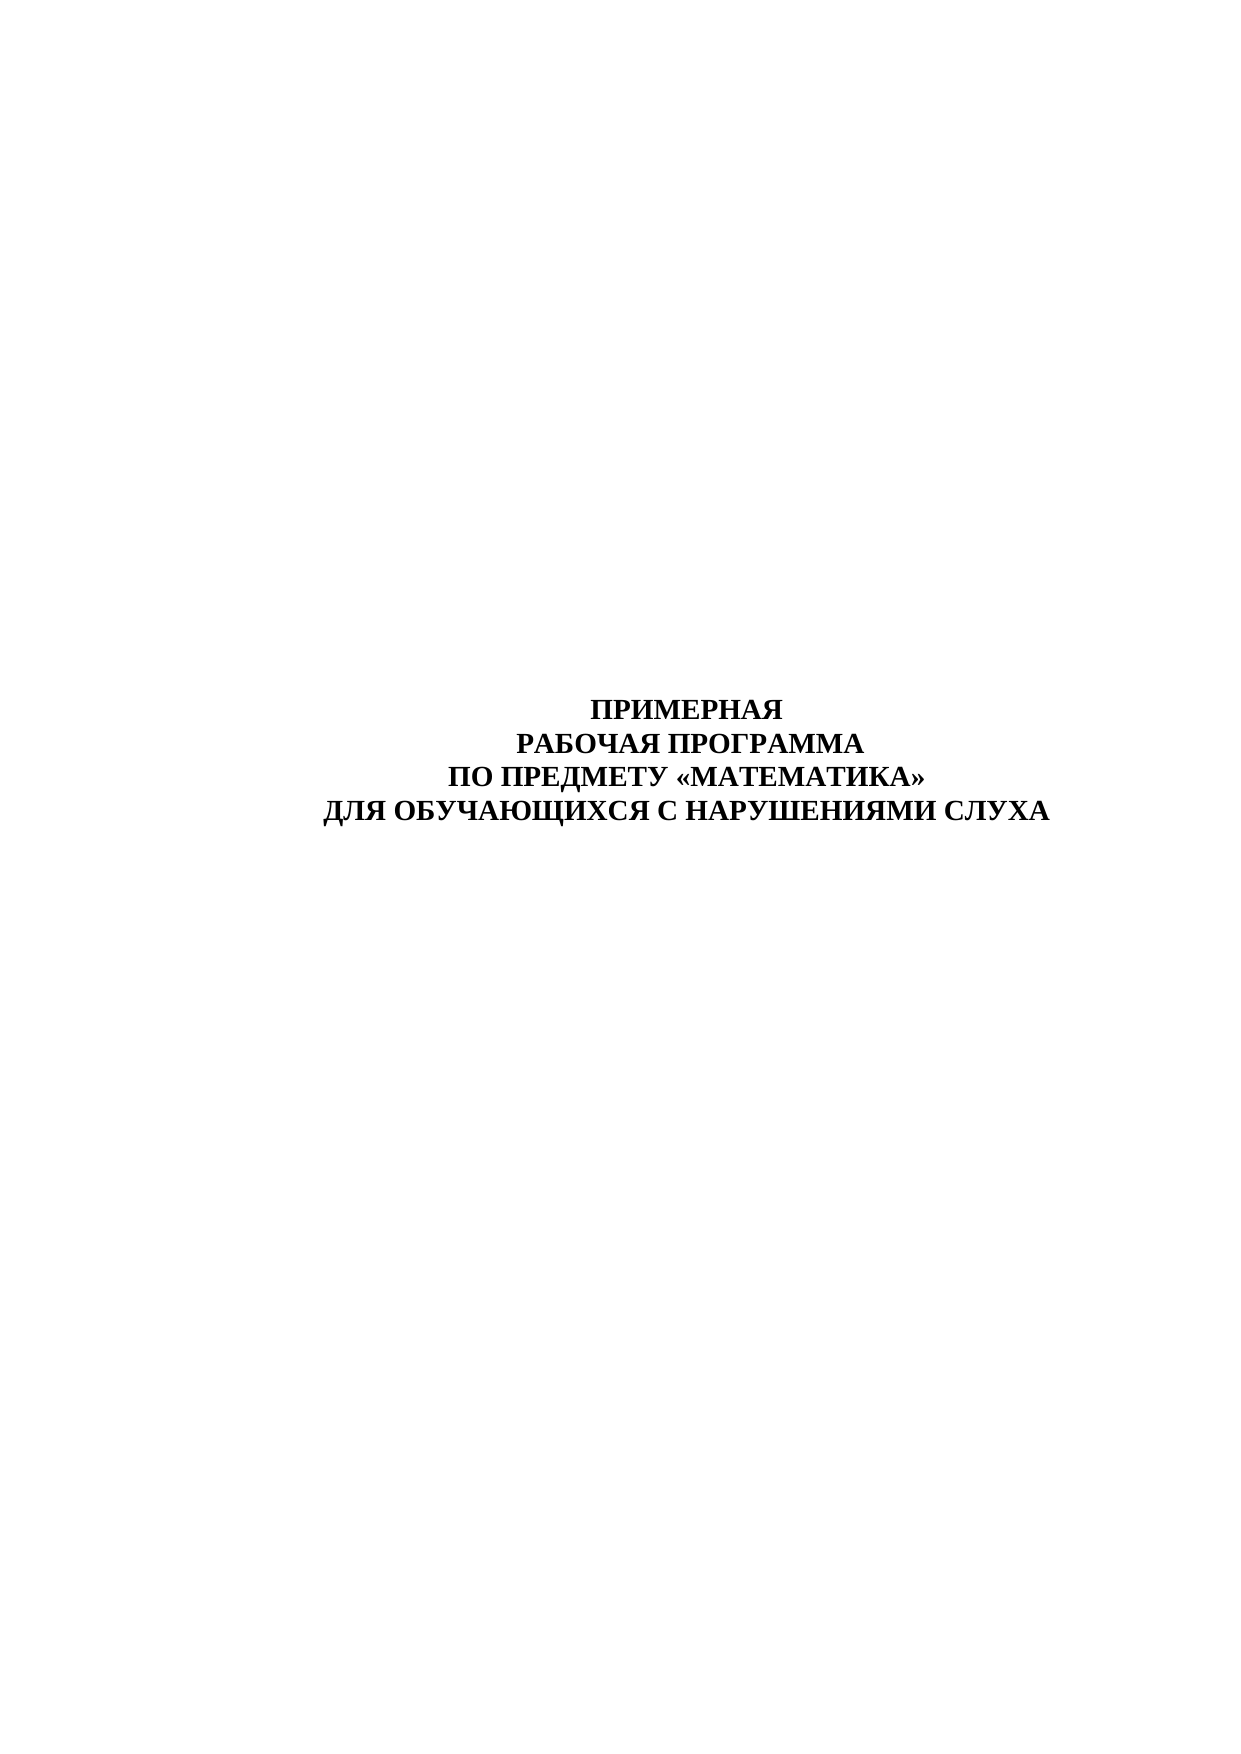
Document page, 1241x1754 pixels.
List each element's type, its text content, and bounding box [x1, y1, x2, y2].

text ПО ПРЕДМЕТУ «МАТЕМАТИКА» [148, 759, 1152, 793]
text ДЛЯ ОБУЧАЮЩИХСЯ С НАРУШЕНИЯМИ СЛУХА [148, 793, 1152, 827]
text ПРИМЕРНАЯ [148, 692, 1152, 726]
text РАБОЧАЯ ПРОГРАММА [148, 726, 1152, 759]
